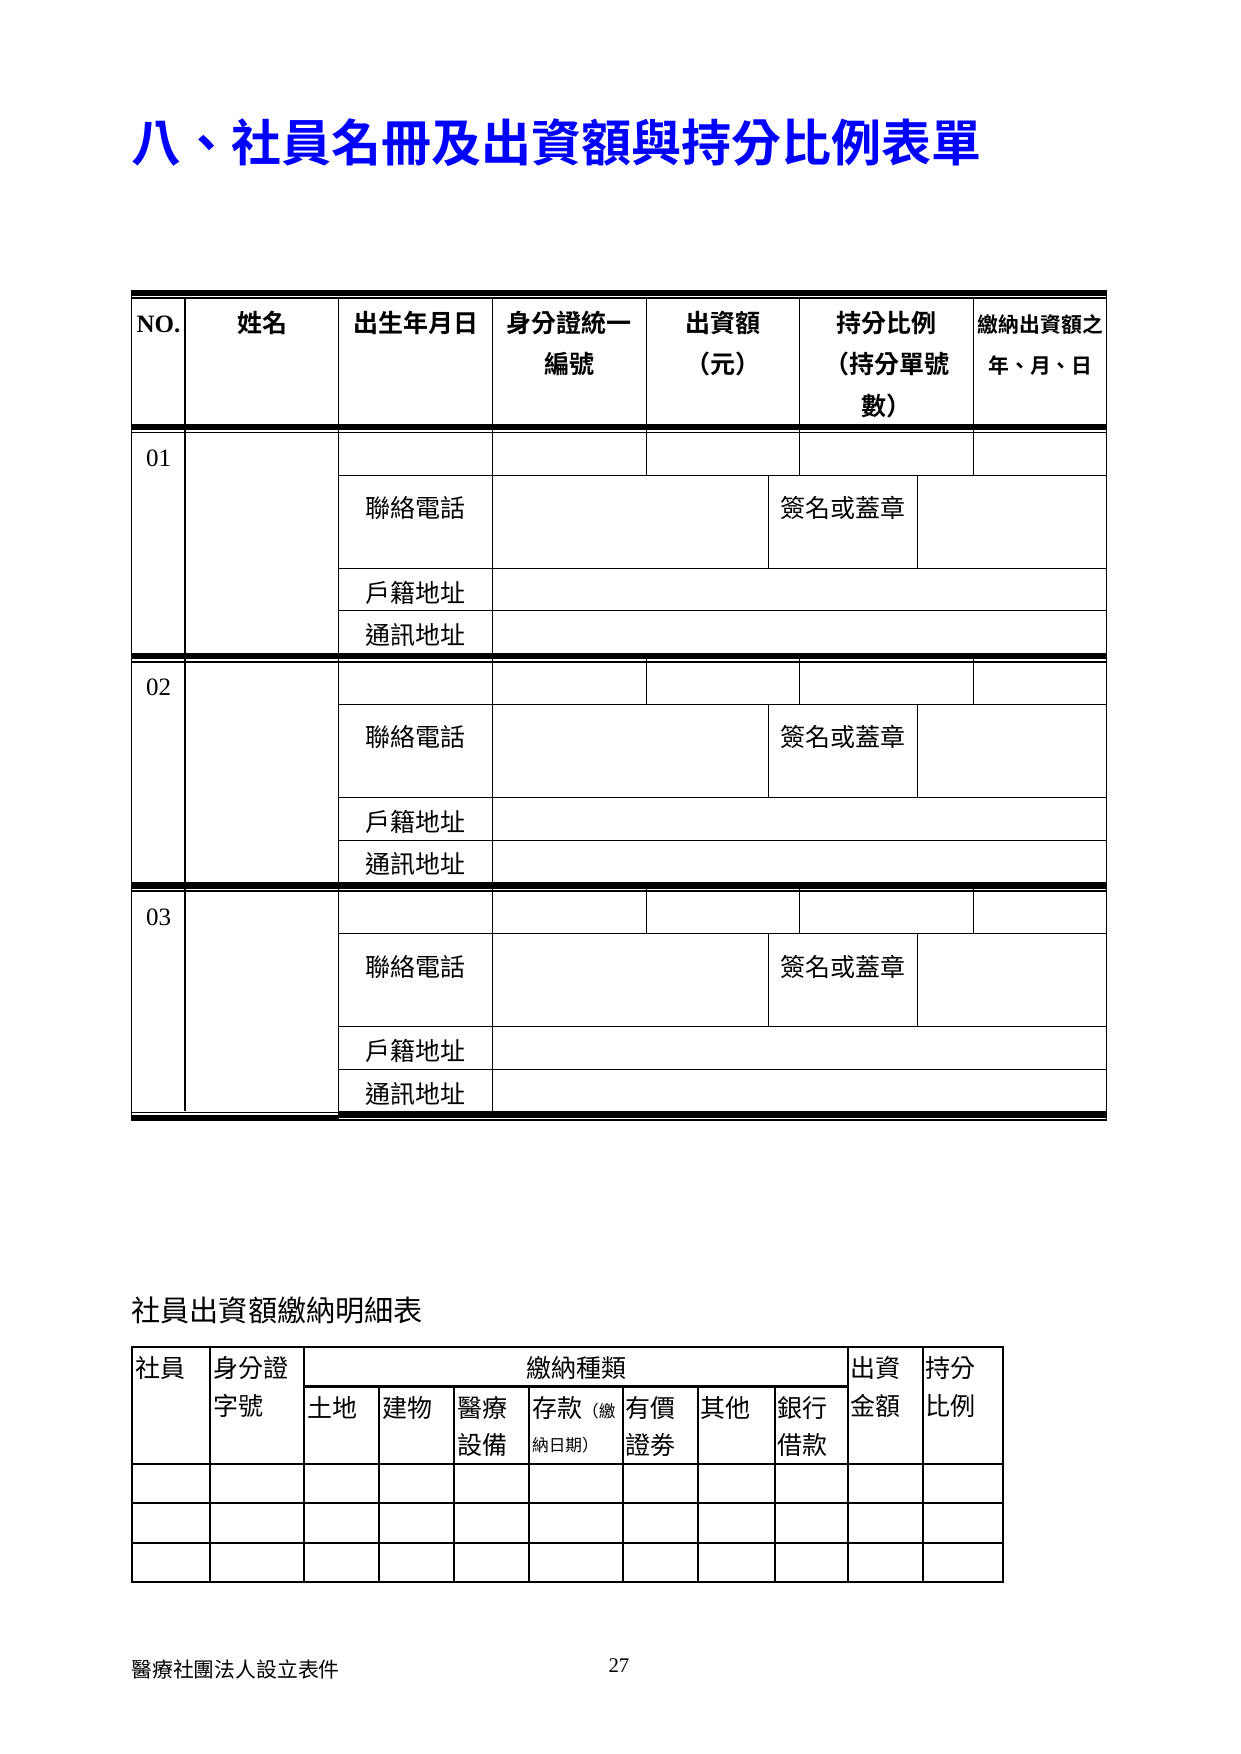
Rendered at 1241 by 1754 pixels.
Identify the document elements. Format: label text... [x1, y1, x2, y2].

table_cell [186, 892, 338, 1111]
table_cell [380, 1465, 453, 1502]
table_cell [647, 433, 799, 475]
table_cell [776, 1465, 847, 1502]
table_cell 簽名或蓋章 [769, 705, 917, 797]
table_cell [974, 892, 1106, 933]
table_cell [493, 705, 768, 797]
table_cell 聯絡電話 [339, 705, 492, 797]
table_cell [380, 1544, 453, 1581]
table_header 持分比例 （持分單號數） [800, 299, 973, 424]
table_cell [186, 663, 338, 882]
table_cell [455, 1465, 528, 1502]
table_cell [974, 433, 1106, 475]
table_cell 有價證劵 [624, 1388, 697, 1462]
table_cell [776, 1544, 847, 1581]
table_cell [530, 1465, 622, 1502]
table_header 出資額（元） [647, 299, 799, 424]
table_cell [776, 1504, 847, 1542]
table_cell [530, 1544, 622, 1581]
table_header 出生年月日 [339, 299, 492, 424]
table_cell [493, 569, 1106, 610]
table_header 身分證字號 [211, 1348, 303, 1462]
table_cell [974, 663, 1106, 704]
text 社員出資額繳納明細表 [131, 1271, 1106, 1346]
table_cell [699, 1504, 774, 1542]
table_cell [918, 705, 1106, 797]
table_cell [624, 1504, 697, 1542]
table_cell 戶籍地址 [339, 569, 492, 610]
table_cell [924, 1465, 1002, 1502]
table_cell [186, 433, 338, 653]
table_cell [493, 934, 768, 1026]
table_cell 醫療設備 [455, 1388, 528, 1462]
table_cell [849, 1465, 922, 1502]
table_cell [339, 663, 492, 704]
table_cell [924, 1544, 1002, 1581]
table_cell [133, 1504, 209, 1542]
table_cell 通訊地址 [339, 611, 492, 653]
table_header 社員 [133, 1348, 209, 1462]
table_cell [530, 1504, 622, 1542]
table_cell [493, 611, 1106, 653]
table_cell [305, 1504, 378, 1542]
table_cell 聯絡電話 [339, 476, 492, 568]
table_cell [305, 1465, 378, 1502]
table_cell [211, 1504, 303, 1542]
table_cell 03 [132, 892, 184, 1111]
table_cell 02 [132, 663, 184, 882]
table_cell [493, 1027, 1106, 1069]
table_cell 土地 [305, 1388, 378, 1462]
table_header 姓名 [186, 299, 338, 424]
table_cell [133, 1544, 209, 1581]
table_cell [924, 1504, 1002, 1542]
table_cell [339, 892, 492, 933]
table_header 身分證統一編號 [493, 299, 646, 424]
table_cell [624, 1544, 697, 1581]
table_cell [647, 663, 799, 704]
table_cell [211, 1465, 303, 1502]
table_header NO. [132, 299, 184, 424]
table_cell [800, 663, 973, 704]
table_cell 戶籍地址 [339, 1027, 492, 1069]
table_header 繳納出資額之年、月、日 [974, 299, 1106, 424]
table_cell 聯絡電話 [339, 934, 492, 1026]
table_cell [918, 476, 1106, 568]
table_cell [493, 841, 1106, 882]
table_cell [493, 798, 1106, 839]
table_cell [455, 1544, 528, 1581]
table_cell 其他 [699, 1388, 774, 1462]
table_cell [455, 1504, 528, 1542]
table_cell [493, 892, 646, 933]
table_cell [647, 892, 799, 933]
table_cell [493, 1070, 1106, 1111]
table_header 出資金額 [849, 1348, 922, 1462]
table_cell [493, 476, 768, 568]
table_cell 01 [132, 433, 184, 653]
table_cell [211, 1544, 303, 1581]
table_cell 戶籍地址 [339, 798, 492, 839]
table_cell [380, 1504, 453, 1542]
table_cell 建物 [380, 1388, 453, 1462]
table_cell [849, 1504, 922, 1542]
table_cell 銀行借款 [776, 1388, 847, 1462]
table_cell [849, 1544, 922, 1581]
table_header 持分比例 [924, 1348, 1002, 1462]
table_header 繳納種類 [305, 1348, 847, 1385]
table_cell [305, 1544, 378, 1581]
table_cell 簽名或蓋章 [769, 476, 917, 568]
table_cell 存款（繳納日期） [530, 1388, 622, 1462]
table_cell [624, 1465, 697, 1502]
table_cell [800, 892, 973, 933]
table_cell [493, 663, 646, 704]
table_cell [699, 1544, 774, 1581]
table_cell 通訊地址 [339, 841, 492, 882]
table_cell 簽名或蓋章 [769, 934, 917, 1026]
table_cell [339, 433, 492, 475]
table_cell [699, 1465, 774, 1502]
table_cell [918, 934, 1106, 1026]
table_cell 通訊地址 [339, 1070, 492, 1111]
table_cell [133, 1465, 209, 1502]
table_cell [800, 433, 973, 475]
text 八、社員名冊及出資額與持分比例表單 [131, 102, 1106, 177]
table_cell [493, 433, 646, 475]
